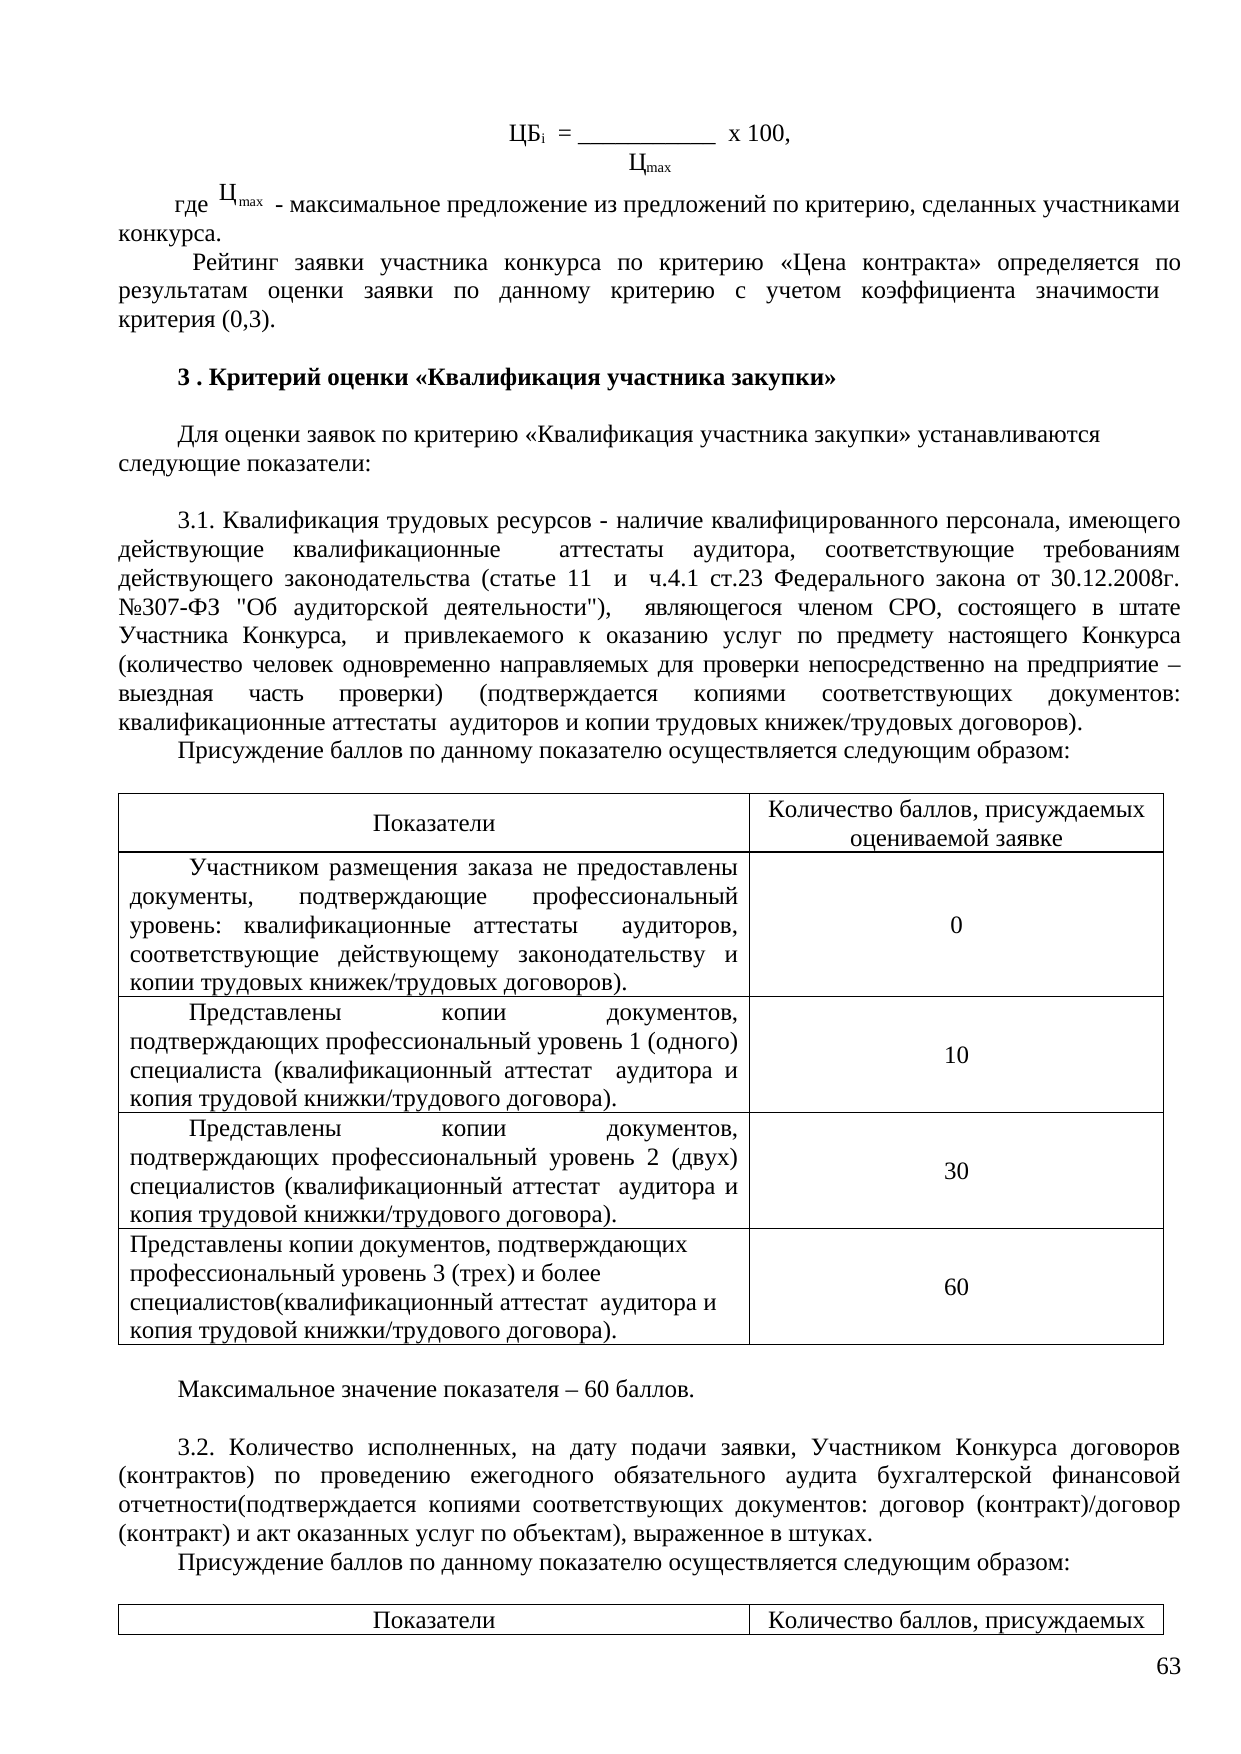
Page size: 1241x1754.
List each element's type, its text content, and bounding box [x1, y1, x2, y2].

text Цmax [118, 147, 1181, 176]
table_cell Участником размещения заказа не предоставлены документы, подтверждающие профессиональный уровень: квалификационные аттестаты аудиторов, соответствующие действующему законодательству и копии трудовых книжек/трудовых договоров). [119, 853, 749, 996]
text 3 . Критерий оценки «Квалификация участника закупки» [118, 362, 1181, 390]
text Для оценки заявок по критерию «Квалификация участника закупки» устанавливаются следующие показатели: [118, 419, 1181, 477]
text 3.2. Количество исполненных, на дату подачи заявки, Участником Конкурса договоров (контрактов) по проведению ежегодного обязательного аудита бухгалтерской финансовой отчетности(подтверждается копиями соответствующих документов: договор (контракт)/договор (контракт) и акт оказанных услуг по объектам), выраженное в штуках. [118, 1432, 1181, 1547]
text Присуждение баллов по данному показателю осуществляется следующим образом: [118, 735, 1181, 764]
text где - максимальное предложение из предложений по критерию, сделанных участниками конкурса. [118, 176, 1181, 247]
text Рейтинг заявки участника конкурса по критерию «Цена контракта» определяется по результатам оценки заявки по данному критерию с учетом коэффициента значимости критерия (0,3). [118, 247, 1181, 333]
table_header Показатели [119, 794, 749, 851]
table_cell 10 [750, 997, 1163, 1112]
text Присуждение баллов по данному показателю осуществляется следующим образом: [118, 1547, 1181, 1575]
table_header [750, 1605, 1163, 1634]
text ЦБi = ___________ x 100, [118, 118, 1181, 147]
table_cell 30 [750, 1113, 1163, 1228]
table_cell Представлены копии документов, подтверждающих профессиональный уровень 1 (одного) специалиста (квалификационный аттестат аудитора и копия трудовой книжки/трудового договора). [119, 997, 749, 1112]
table_header Количество баллов, присуждаемых оцениваемой заявке [750, 794, 1163, 851]
table_cell 0 [750, 853, 1163, 996]
table_header Показатели [119, 1605, 749, 1634]
table_cell Представлены копии документов, подтверждающих профессиональный уровень 2 (двух) специалистов (квалификационный аттестат аудитора и копия трудовой книжки/трудового договора). [119, 1113, 749, 1228]
text 3.1. Квалификация трудовых ресурсов - наличие квалифицированного персонала, имеющего действующие квалификационные аттестаты аудитора, соответствующие требованиям действующего законодательства (статье 11 и ч.4.1 ст.23 Федерального закона от 30.12.2008г. №307-ФЗ "Об аудиторской деятельности"), являющегося членом СРО, состоящего в штате Участника Конкурса, и привлекаемого к оказанию услуг по предмету настоящего Конкурса (количество человек одновременно направляемых для проверки непосредственно на предприятие – выездная часть проверки) (подтверждается копиями соответствующих документов: квалификационные аттестаты аудиторов и копии трудовых книжек/трудовых договоров). [118, 505, 1181, 735]
table_cell 60 [750, 1229, 1163, 1344]
text Максимальное значение показателя – 60 баллов. [118, 1374, 1181, 1403]
table_cell Представлены копии документов, подтверждающих профессиональный уровень 3 (трех) и более специалистов(квалификационный аттестат аудитора и копия трудовой книжки/трудового договора). [119, 1229, 749, 1344]
